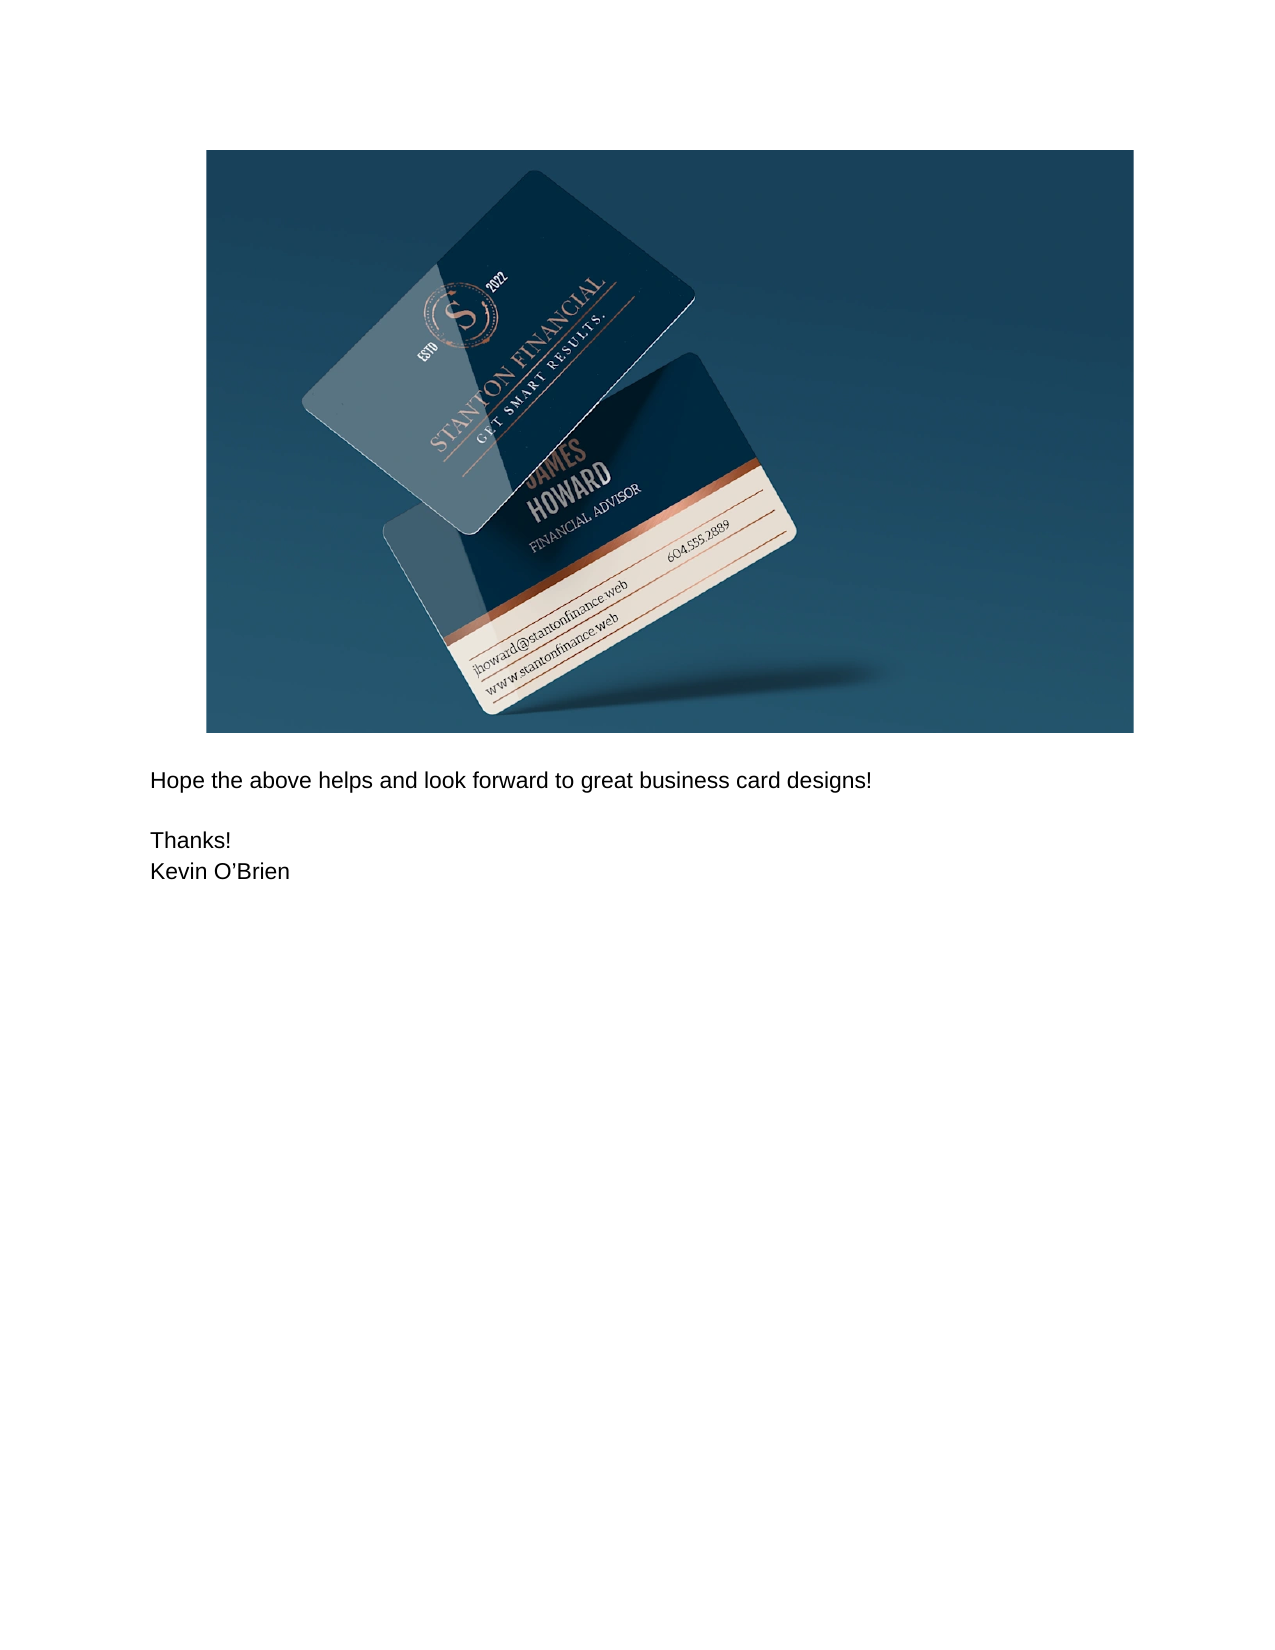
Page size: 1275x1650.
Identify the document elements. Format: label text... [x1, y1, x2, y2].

picture [206, 150, 1134, 733]
text Kevin O’Brien [150, 858, 1125, 884]
text Hope the above helps and look forward to great business card designs! [150, 767, 1125, 793]
text Thanks! [150, 827, 1125, 854]
